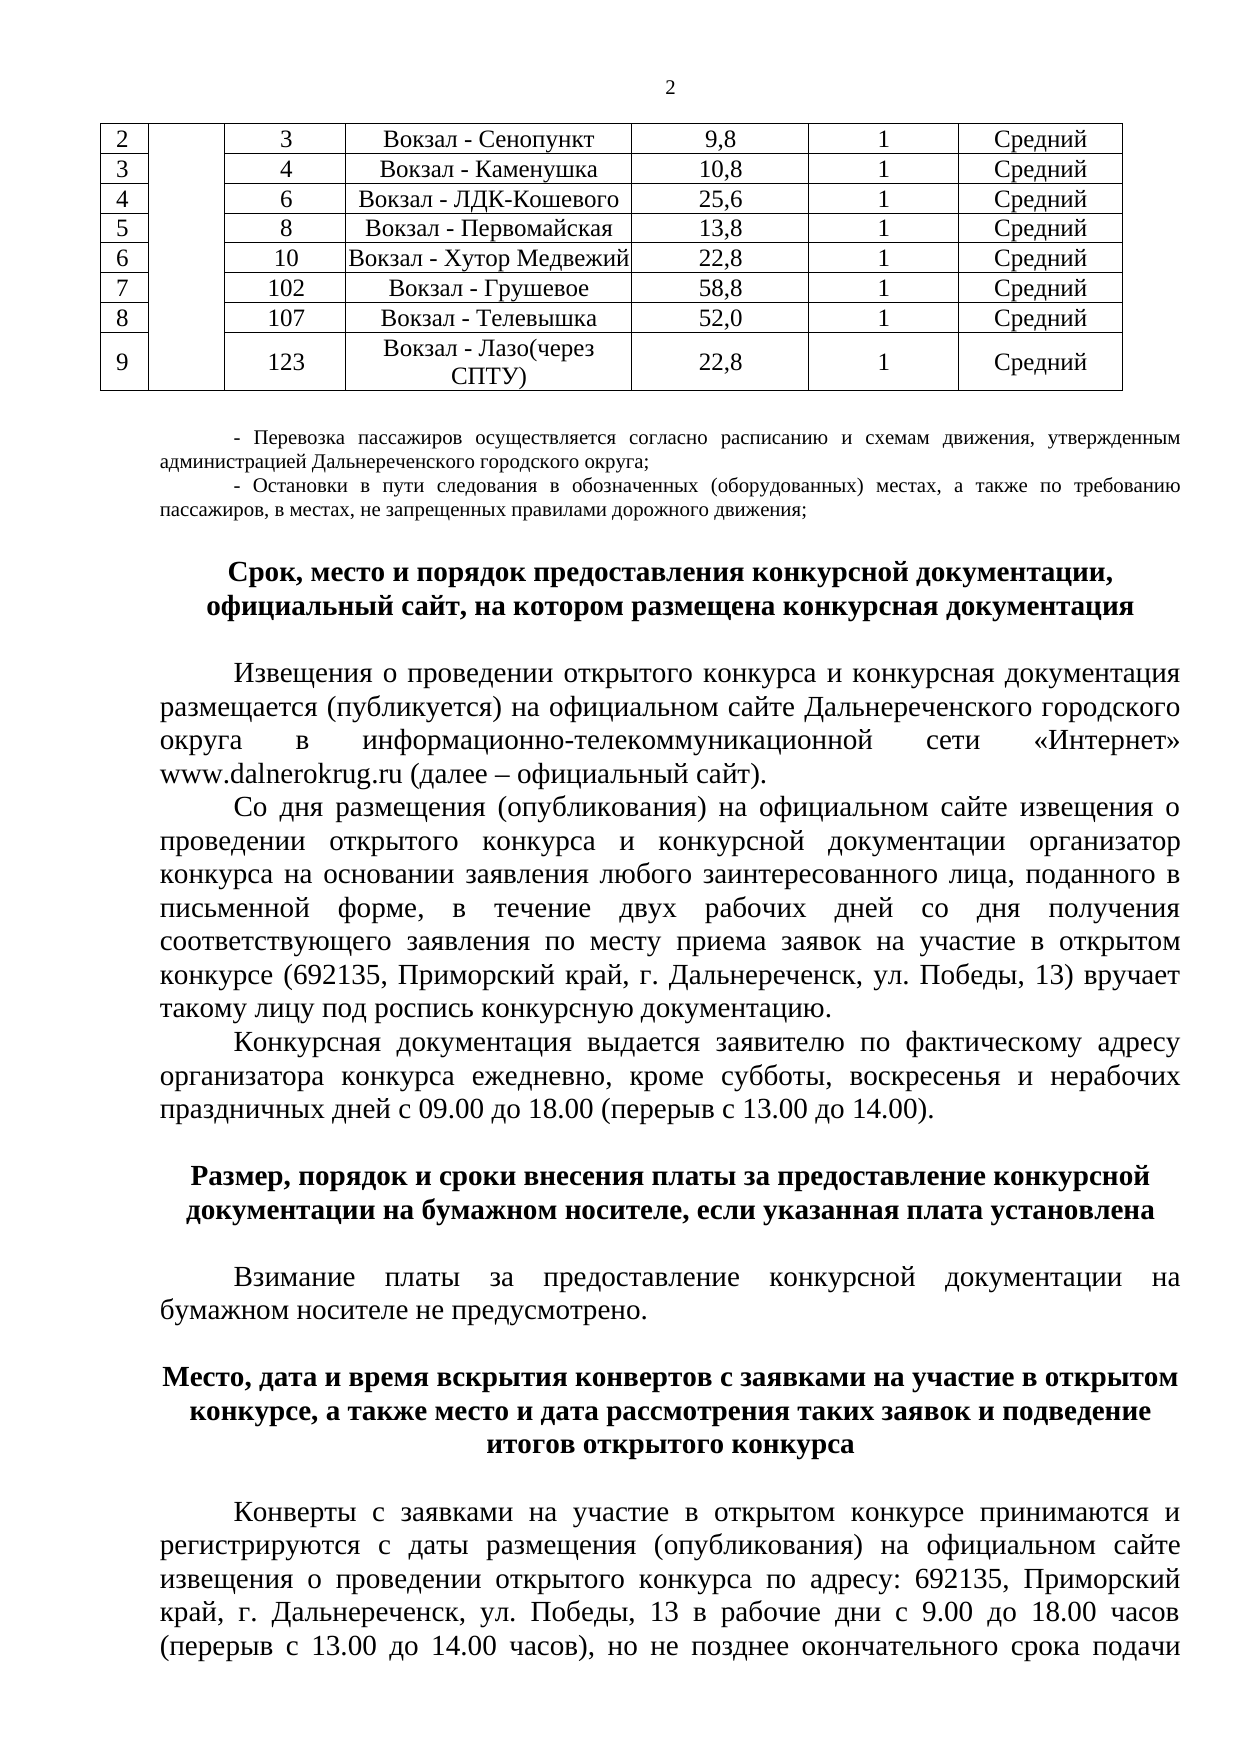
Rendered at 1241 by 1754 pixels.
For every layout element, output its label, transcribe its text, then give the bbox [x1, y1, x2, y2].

table_cell Вокзал - Лазо(через СПТУ) [346, 333, 631, 390]
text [159, 1494, 1181, 1661]
text - Перевозка пассажиров осуществляется согласно расписанию и схемам движения, утвержденным администрацией Дальнереченского городского округа; [159, 425, 1181, 473]
table_cell 1 [809, 333, 958, 390]
table_cell Вокзал - Хутор Медвежий [346, 243, 631, 272]
table_cell Средний [959, 214, 1122, 242]
table_cell 1 [809, 243, 958, 272]
table_cell 8 [225, 214, 345, 242]
table_cell Средний [959, 184, 1122, 212]
table_cell 22,8 [632, 243, 808, 272]
table_cell 58,8 [632, 273, 808, 302]
table_cell 1 [809, 154, 958, 183]
table_cell Вокзал - Первомайская [346, 214, 631, 242]
text Со дня размещения (опубликования) на официальном сайте извещения о проведении открытого конкурса и конкурсной документации организатор конкурса на основании заявления любого заинтересованного лица, поданного в письменной форме, в течение двух рабочих дней со дня получения соответствующего заявления по месту приема заявок на участие в открытом конкурсе (692135, Приморский край, г. Дальнереченск, ул. Победы, 13) вручает такому лицу под роспись конкурсную документацию. [159, 789, 1181, 1024]
table_cell 6 [225, 184, 345, 212]
table_cell Средний [959, 124, 1122, 153]
table_cell 1 [809, 273, 958, 302]
table_cell 3 [225, 124, 345, 153]
table_cell Вокзал - Телевышка [346, 303, 631, 332]
table_cell Средний [959, 333, 1122, 390]
text - Остановки в пути следования в обозначенных (оборудованных) местах, а также по требованию пассажиров, в местах, не запрещенных правилами дорожного движения; [159, 473, 1181, 521]
table_cell Средний [959, 273, 1122, 302]
text Место, дата и время вскрытия конвертов с заявками на участие в открытом конкурсе, а также место и дата рассмотрения таких заявок и подведение итогов открытого конкурса [159, 1359, 1181, 1460]
table_cell Средний [959, 303, 1122, 332]
table_cell 4 [225, 154, 345, 183]
table_cell 22,8 [632, 333, 808, 390]
table_cell 1 [809, 184, 958, 212]
table_cell 1 [149, 124, 224, 390]
text Срок, место и порядок предоставления конкурсной документации, официальный сайт, на котором размещена конкурсная документация [159, 554, 1181, 622]
table_cell Вокзал - Грушевое [346, 273, 631, 302]
text Извещения о проведении открытого конкурса и конкурсная документация размещается (публикуется) на официальном сайте Дальнереченского городского округа в информационно-телекоммуникационной сети «Интернет» www.dalnerokrug.ru (далее – официальный сайт). [159, 655, 1181, 789]
table_cell 25,6 [632, 184, 808, 212]
table_cell 9,8 [632, 124, 808, 153]
table_cell 1 [809, 214, 958, 242]
table_cell 1 [809, 124, 958, 153]
table_cell 5 [101, 214, 148, 242]
table_cell 123 [225, 333, 345, 390]
table_cell 102 [225, 273, 345, 302]
table_cell 7 [101, 273, 148, 302]
table_cell Средний [959, 154, 1122, 183]
table_cell Вокзал - ЛДК-Кошевого [346, 184, 631, 212]
table_cell Средний [959, 243, 1122, 272]
text Размер, порядок и сроки внесения платы за предоставление конкурсной документации на бумажном носителе, если указанная плата установлена [159, 1158, 1181, 1225]
table_cell 10,8 [632, 154, 808, 183]
table_cell Вокзал - Каменушка [346, 154, 631, 183]
table_cell 4 [101, 184, 148, 212]
table_cell 2 [101, 124, 148, 153]
text Взимание платы за предоставление конкурсной документации на бумажном носителе не предусмотрено. [159, 1259, 1181, 1326]
table_cell 1 [809, 303, 958, 332]
table_cell 13,8 [632, 214, 808, 242]
table_cell 52,0 [632, 303, 808, 332]
text Конкурсная документация выдается заявителю по фактическому адресу организатора конкурса ежедневно, кроме субботы, воскресенья и нерабочих праздничных дней с 09.00 до 18.00 (перерыв с 13.00 до 14.00). [159, 1024, 1181, 1125]
table_cell 3 [101, 154, 148, 183]
table_cell 6 [101, 243, 148, 272]
table_cell 107 [225, 303, 345, 332]
table_cell 9 [101, 333, 148, 390]
table_cell Вокзал - Сенопункт [346, 124, 631, 153]
table_cell 10 [225, 243, 345, 272]
table_cell 8 [101, 303, 148, 332]
